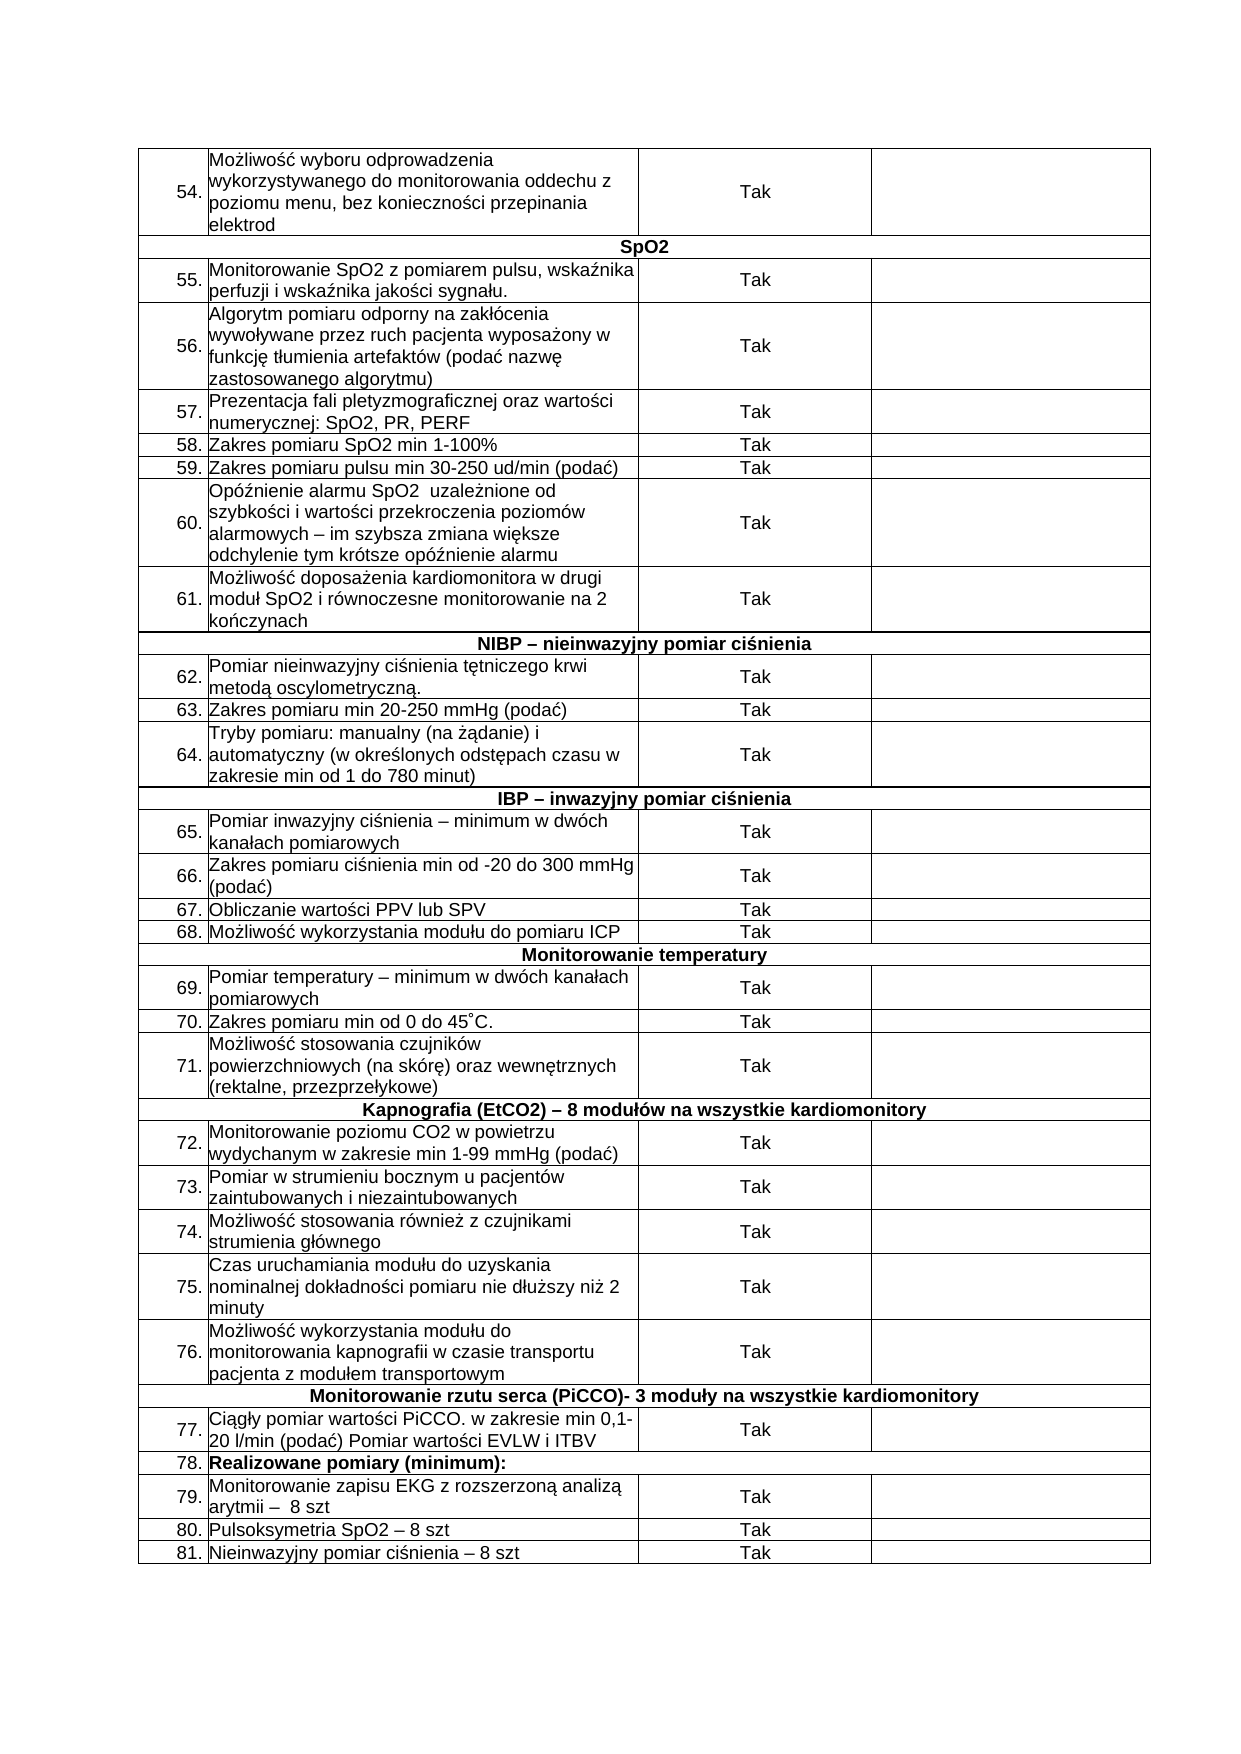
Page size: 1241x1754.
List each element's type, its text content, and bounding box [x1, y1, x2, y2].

table_cell Tak [639, 1541, 871, 1563]
table_cell [139, 1033, 208, 1098]
table_cell Opóźnienie alarmu SpO2 uzależnione od szybkości i wartości przekroczenia poziomów alarmowych – im szybsza zmiana większe odchylenie tym krótsze opóźnienie alarmu [209, 479, 638, 566]
table_cell Monitorowanie zapisu EKG z rozszerzoną analizą arytmii – 8 szt [209, 1475, 638, 1518]
table_cell [872, 1010, 1150, 1032]
table_cell Zakres pomiaru min 20-250 mmHg (podać) [209, 699, 638, 721]
table_cell [139, 1320, 208, 1384]
table_cell Tak [639, 921, 871, 943]
table_cell [872, 390, 1150, 433]
table_cell Tak [639, 1010, 871, 1032]
table_cell [139, 1121, 208, 1164]
table_cell [139, 434, 208, 456]
table_cell Tak [639, 457, 871, 478]
table_cell [872, 1408, 1150, 1451]
table_cell Możliwość doposażenia kardiomonitora w drugi moduł SpO2 i równoczesne monitorowanie na 2 kończynach [209, 567, 638, 631]
table_cell SpO2 [139, 236, 1150, 257]
table_cell Pomiar nieinwazyjny ciśnienia tętniczego krwi metodą oscylometryczną. [209, 655, 638, 698]
table_cell Możliwość wykorzystania modułu do pomiaru ICP [209, 921, 638, 943]
table_cell [872, 1121, 1150, 1164]
table_cell Zakres pomiaru pulsu min 30-250 ud/min (podać) [209, 457, 638, 478]
table_cell Nieinwazyjny pomiar ciśnienia – 8 szt [209, 1541, 638, 1563]
table_cell [872, 899, 1150, 920]
table_cell [872, 149, 1150, 235]
table_cell Monitorowanie rzutu serca (PiCCO)- 3 moduły na wszystkie kardiomonitory [139, 1385, 1150, 1407]
table_cell Zakres pomiaru min od 0 do 45˚C. [209, 1010, 638, 1032]
table_cell Tak [639, 303, 871, 389]
table_cell [139, 1210, 208, 1253]
table_cell [872, 1519, 1150, 1540]
table_cell [139, 921, 208, 943]
table_cell [872, 655, 1150, 698]
table_cell [872, 810, 1150, 853]
table_cell [872, 1033, 1150, 1098]
table_cell [139, 1166, 208, 1209]
table_cell NIBP – nieinwazyjny pomiar ciśnienia [139, 633, 1150, 654]
table_cell Tak [639, 699, 871, 721]
table_cell [872, 303, 1150, 389]
table_cell [139, 303, 208, 389]
table_cell [139, 899, 208, 920]
table_cell [872, 1320, 1150, 1384]
table_cell Prezentacja fali pletyzmograficznej oraz wartości numerycznej: SpO2, PR, PERF [209, 390, 638, 433]
table_cell [872, 1475, 1150, 1518]
table_cell [872, 434, 1150, 456]
table_cell Pomiar temperatury – minimum w dwóch kanałach pomiarowych [209, 966, 638, 1009]
table_cell Tak [639, 479, 871, 566]
table_cell [139, 390, 208, 433]
table_cell Obliczanie wartości PPV lub SPV [209, 899, 638, 920]
table_cell [139, 1519, 208, 1540]
table_cell Tak [639, 1519, 871, 1540]
table_cell Tak [639, 966, 871, 1009]
table_cell Tak [639, 899, 871, 920]
table_cell [872, 854, 1150, 897]
table_cell Realizowane pomiary (minimum): [209, 1452, 1150, 1474]
table_cell [139, 1475, 208, 1518]
table_cell Możliwość wyboru odprowadzenia wykorzystywanego do monitorowania oddechu z poziomu menu, bez konieczności przepinania elektrod [209, 149, 638, 235]
table_cell Tak [639, 1121, 871, 1164]
table_cell Tak [639, 722, 871, 786]
table_cell [872, 699, 1150, 721]
table_cell [139, 259, 208, 302]
table_cell [139, 810, 208, 853]
table_cell Tak [639, 810, 871, 853]
table_cell [872, 479, 1150, 566]
table_cell [139, 1254, 208, 1318]
table_cell Monitorowanie poziomu CO2 w powietrzu wydychanym w zakresie min 1-99 mmHg (podać) [209, 1121, 638, 1164]
table_cell Tak [639, 434, 871, 456]
table_cell Tryby pomiaru: manualny (na żądanie) i automatyczny (w określonych odstępach czasu w zakresie min od 1 do 780 minut) [209, 722, 638, 786]
table_cell Tak [639, 1320, 871, 1384]
table_cell [872, 457, 1150, 478]
table_cell [872, 567, 1150, 631]
table_cell Możliwość wykorzystania modułu do monitorowania kapnografii w czasie transportu pacjenta z modułem transportowym [209, 1320, 638, 1384]
table_cell [139, 479, 208, 566]
table_cell Tak [639, 390, 871, 433]
table_cell Tak [639, 1475, 871, 1518]
table_cell Pomiar w strumieniu bocznym u pacjentów zaintubowanych i niezaintubowanych [209, 1166, 638, 1209]
table_cell [872, 921, 1150, 943]
table_cell Tak [639, 149, 871, 235]
table_cell Możliwość stosowania również z czujnikami strumienia głównego [209, 1210, 638, 1253]
table_cell Tak [639, 1033, 871, 1098]
table_cell [872, 1210, 1150, 1253]
table_cell Możliwość stosowania czujników powierzchniowych (na skórę) oraz wewnętrznych (rektalne, przezprzełykowe) [209, 1033, 638, 1098]
table_cell [872, 259, 1150, 302]
table_cell Pomiar inwazyjny ciśnienia – minimum w dwóch kanałach pomiarowych [209, 810, 638, 853]
table_cell Monitorowanie SpO2 z pomiarem pulsu, wskaźnika perfuzji i wskaźnika jakości sygnału. [209, 259, 638, 302]
table_cell [139, 1541, 208, 1563]
table_cell [872, 1541, 1150, 1563]
table_cell [872, 1254, 1150, 1318]
table_cell [139, 854, 208, 897]
table_cell [872, 1166, 1150, 1209]
table_cell [139, 567, 208, 631]
table_cell Tak [639, 655, 871, 698]
table_cell IBP – inwazyjny pomiar ciśnienia [139, 788, 1150, 809]
table_cell [139, 457, 208, 478]
table_cell [139, 655, 208, 698]
table_cell Zakres pomiaru ciśnienia min od -20 do 300 mmHg (podać) [209, 854, 638, 897]
table_cell Kapnografia (EtCO2) – 8 modułów na wszystkie kardiomonitory [139, 1099, 1150, 1120]
table_cell Tak [639, 567, 871, 631]
table_cell Zakres pomiaru SpO2 min 1-100% [209, 434, 638, 456]
table_cell [139, 722, 208, 786]
table_cell Czas uruchamiania modułu do uzyskania nominalnej dokładności pomiaru nie dłuższy niż 2 minuty [209, 1254, 638, 1318]
table_cell Monitorowanie temperatury [139, 944, 1150, 965]
table_cell Tak [639, 1254, 871, 1318]
table_cell [139, 966, 208, 1009]
table_cell [139, 1452, 208, 1474]
table_cell Algorytm pomiaru odporny na zakłócenia wywoływane przez ruch pacjenta wyposażony w funkcję tłumienia artefaktów (podać nazwę zastosowanego algorytmu) [209, 303, 638, 389]
table_cell Tak [639, 854, 871, 897]
table_cell Tak [639, 1166, 871, 1209]
table_cell [139, 1408, 208, 1451]
table_cell Ciągły pomiar wartości PiCCO. w zakresie min 0,1-20 l/min (podać) Pomiar wartości EVLW i ITBV [209, 1408, 638, 1451]
table_cell Pulsoksymetria SpO2 – 8 szt [209, 1519, 638, 1540]
table_cell Tak [639, 259, 871, 302]
table_cell [139, 1010, 208, 1032]
table_cell [139, 149, 208, 235]
table_cell [139, 699, 208, 721]
table_cell Tak [639, 1408, 871, 1451]
table_cell [872, 722, 1150, 786]
table_cell [872, 966, 1150, 1009]
table_cell Tak [639, 1210, 871, 1253]
